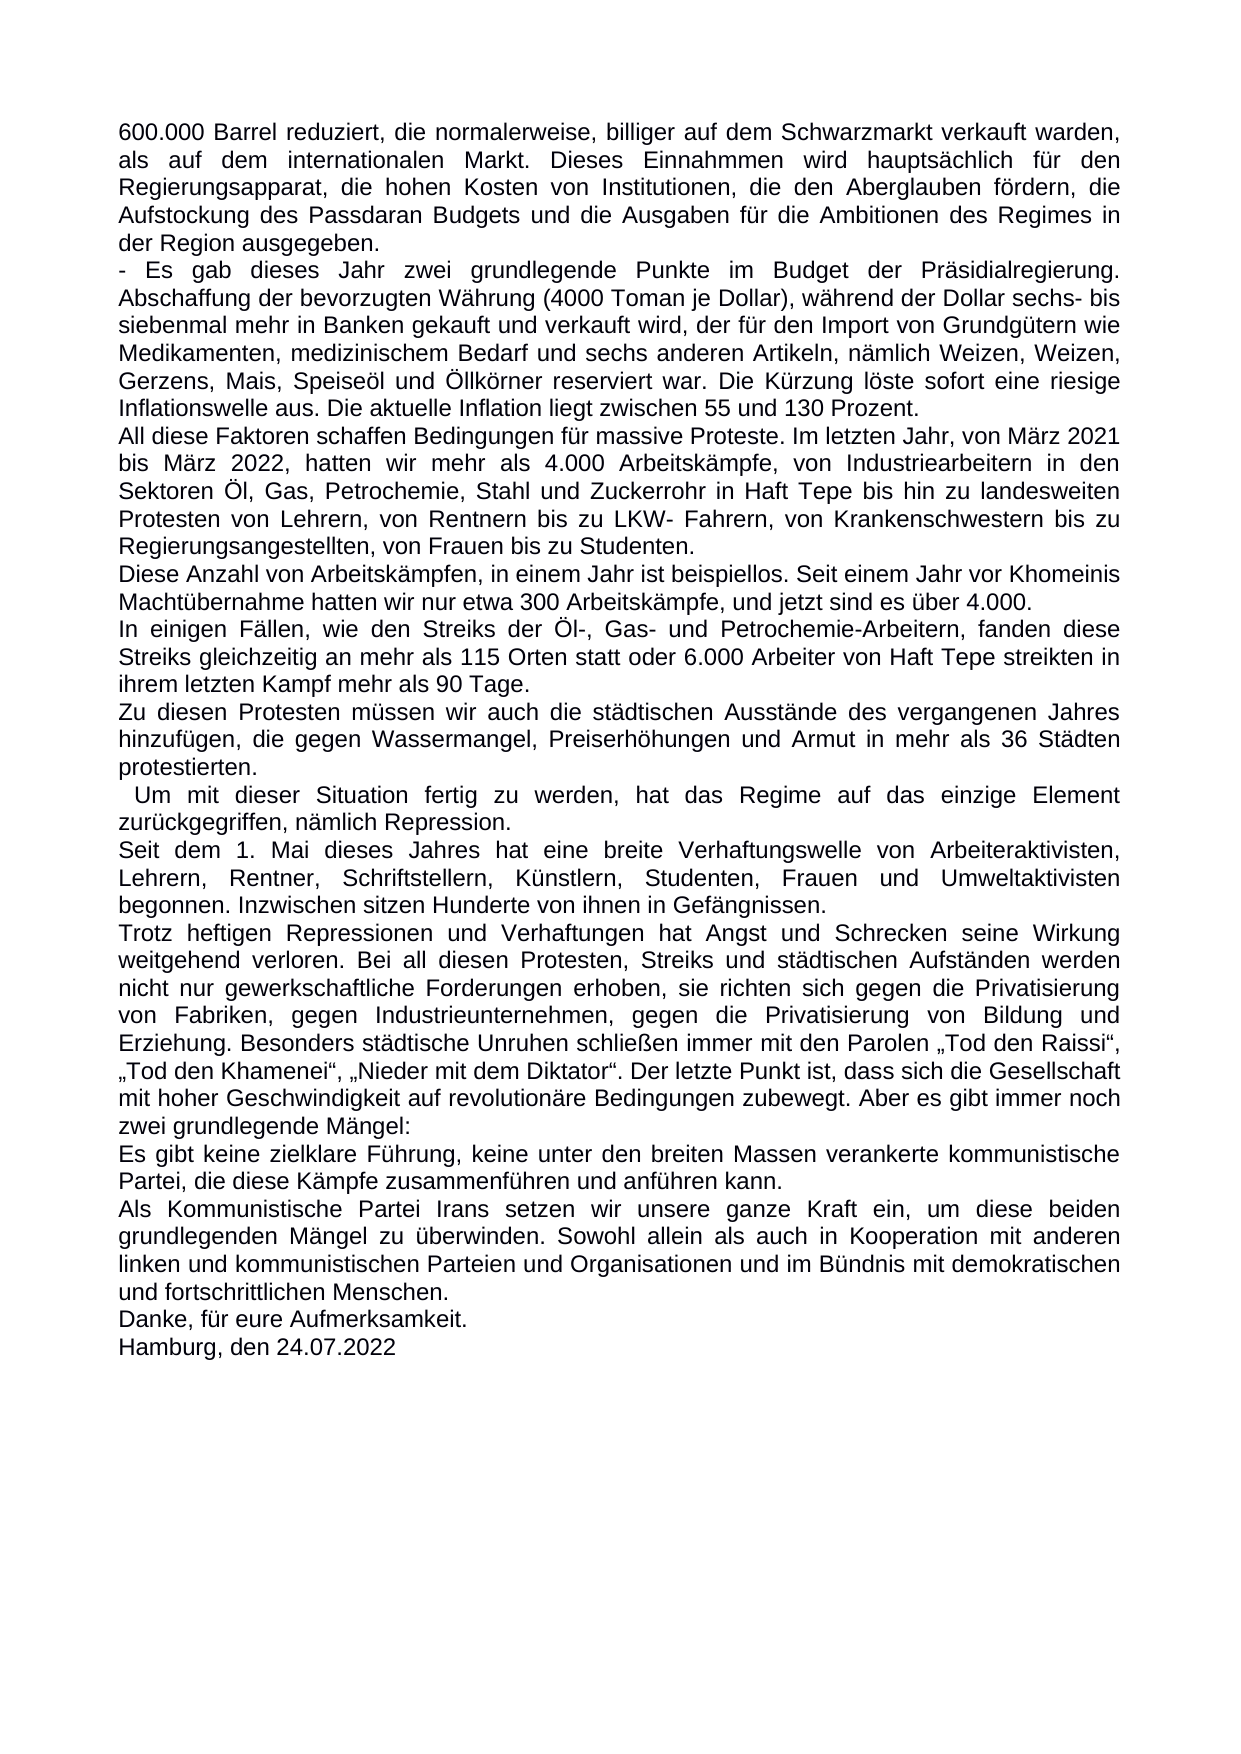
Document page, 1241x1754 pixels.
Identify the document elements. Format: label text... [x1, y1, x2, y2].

text Diese Anzahl von Arbeitskämpfen, in einem Jahr ist beispiellos. Seit einem Jahr vor Khomeinis Machtübernahme hatten wir nur etwa 300 Arbeitskämpfe, und jetzt sind es über 4.000. [118, 560, 1122, 615]
text Danke, für eure Aufmerksamkeit. [118, 1305, 1122, 1333]
text Hamburg, den 24.07.2022 [118, 1333, 1122, 1360]
text - Es gab dieses Jahr zwei grundlegende Punkte im Budget der Präsidialregierung. Abschaffung der bevorzugten Währung (4000 Toman je Dollar), während der Dollar sechs- bis siebenmal mehr in Banken gekauft und verkauft wird, der für den Import von Grundgütern wie Medikamenten, medizinischem Bedarf und sechs anderen Artikeln, nämlich Weizen, Weizen, Gerzens, Mais, Speiseöl und Öllkörner reserviert war. Die Kürzung löste sofort eine riesige Inflationswelle aus. Die aktuelle Inflation liegt zwischen 55 und 130 Prozent. [118, 256, 1122, 422]
text Es gibt keine zielklare Führung, keine unter den breiten Massen verankerte kommunistische Partei, die diese Kämpfe zusammenführen und anführen kann. [118, 1139, 1122, 1195]
text Als Kommunistische Partei Irans setzen wir unsere ganze Kraft ein, um diese beiden grundlegenden Mängel zu überwinden. Sowohl allein als auch in Kooperation mit anderen linken und kommunistischen Parteien und Organisationen und im Bündnis mit demokratischen und fortschrittlichen Menschen. [118, 1195, 1122, 1305]
text Um mit dieser Situation fertig zu werden, hat das Regime auf das einzige Element zurückgegriffen, nämlich Repression. [118, 781, 1122, 836]
text All diese Faktoren schaffen Bedingungen für massive Proteste. Im letzten Jahr, von März 2021 bis März 2022, hatten wir mehr als 4.000 Arbeitskämpfe, von Industriearbeitern in den Sektoren Öl, Gas, Petrochemie, Stahl und Zuckerrohr in Haft Tepe bis hin zu landesweiten Protesten von Lehrern, von Rentnern bis zu LKW- Fahrern, von Krankenschwestern bis zu Regierungsangestellten, von Frauen bis zu Studenten. [118, 422, 1122, 560]
text In einigen Fällen, wie den Streiks der Öl-, Gas- und Petrochemie-Arbeitern, fanden diese Streiks gleichzeitig an mehr als 115 Orten statt oder 6.000 Arbeiter von Haft Tepe streikten in ihrem letzten Kampf mehr als 90 Tage. [118, 615, 1122, 698]
text Zu diesen Protesten müssen wir auch die städtischen Ausstände des vergangenen Jahres hinzufügen, die gegen Wassermangel, Preiserhöhungen und Armut in mehr als 36 Städten protestierten. [118, 698, 1122, 781]
text Trotz heftigen Repressionen und Verhaftungen hat Angst und Schrecken seine Wirkung weitgehend verloren. Bei all diesen Protesten, Streiks und städtischen Aufständen werden nicht nur gewerkschaftliche Forderungen erhoben, sie richten sich gegen die Privatisierung von Fabriken, gegen Industrieunternehmen, gegen die Privatisierung von Bildung und Erziehung. Besonders städtische Unruhen schließen immer mit den Parolen „Tod den Raissi“, „Tod den Khamenei“, „Nieder mit dem Diktator“. Der letzte Punkt ist, dass sich die Gesellschaft mit hoher Geschwindigkeit auf revolutionäre Bedingungen zubewegt. Aber es gibt immer noch zwei grundlegende Mängel: [118, 919, 1122, 1139]
text Seit dem 1. Mai dieses Jahres hat eine breite Verhaftungswelle von Arbeiteraktivisten, Lehrern, Rentner, Schriftstellern, Künstlern, Studenten, Frauen und Umweltaktivisten begonnen. Inzwischen sitzen Hunderte von ihnen in Gefängnissen. [118, 836, 1122, 919]
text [118, 118, 1122, 256]
